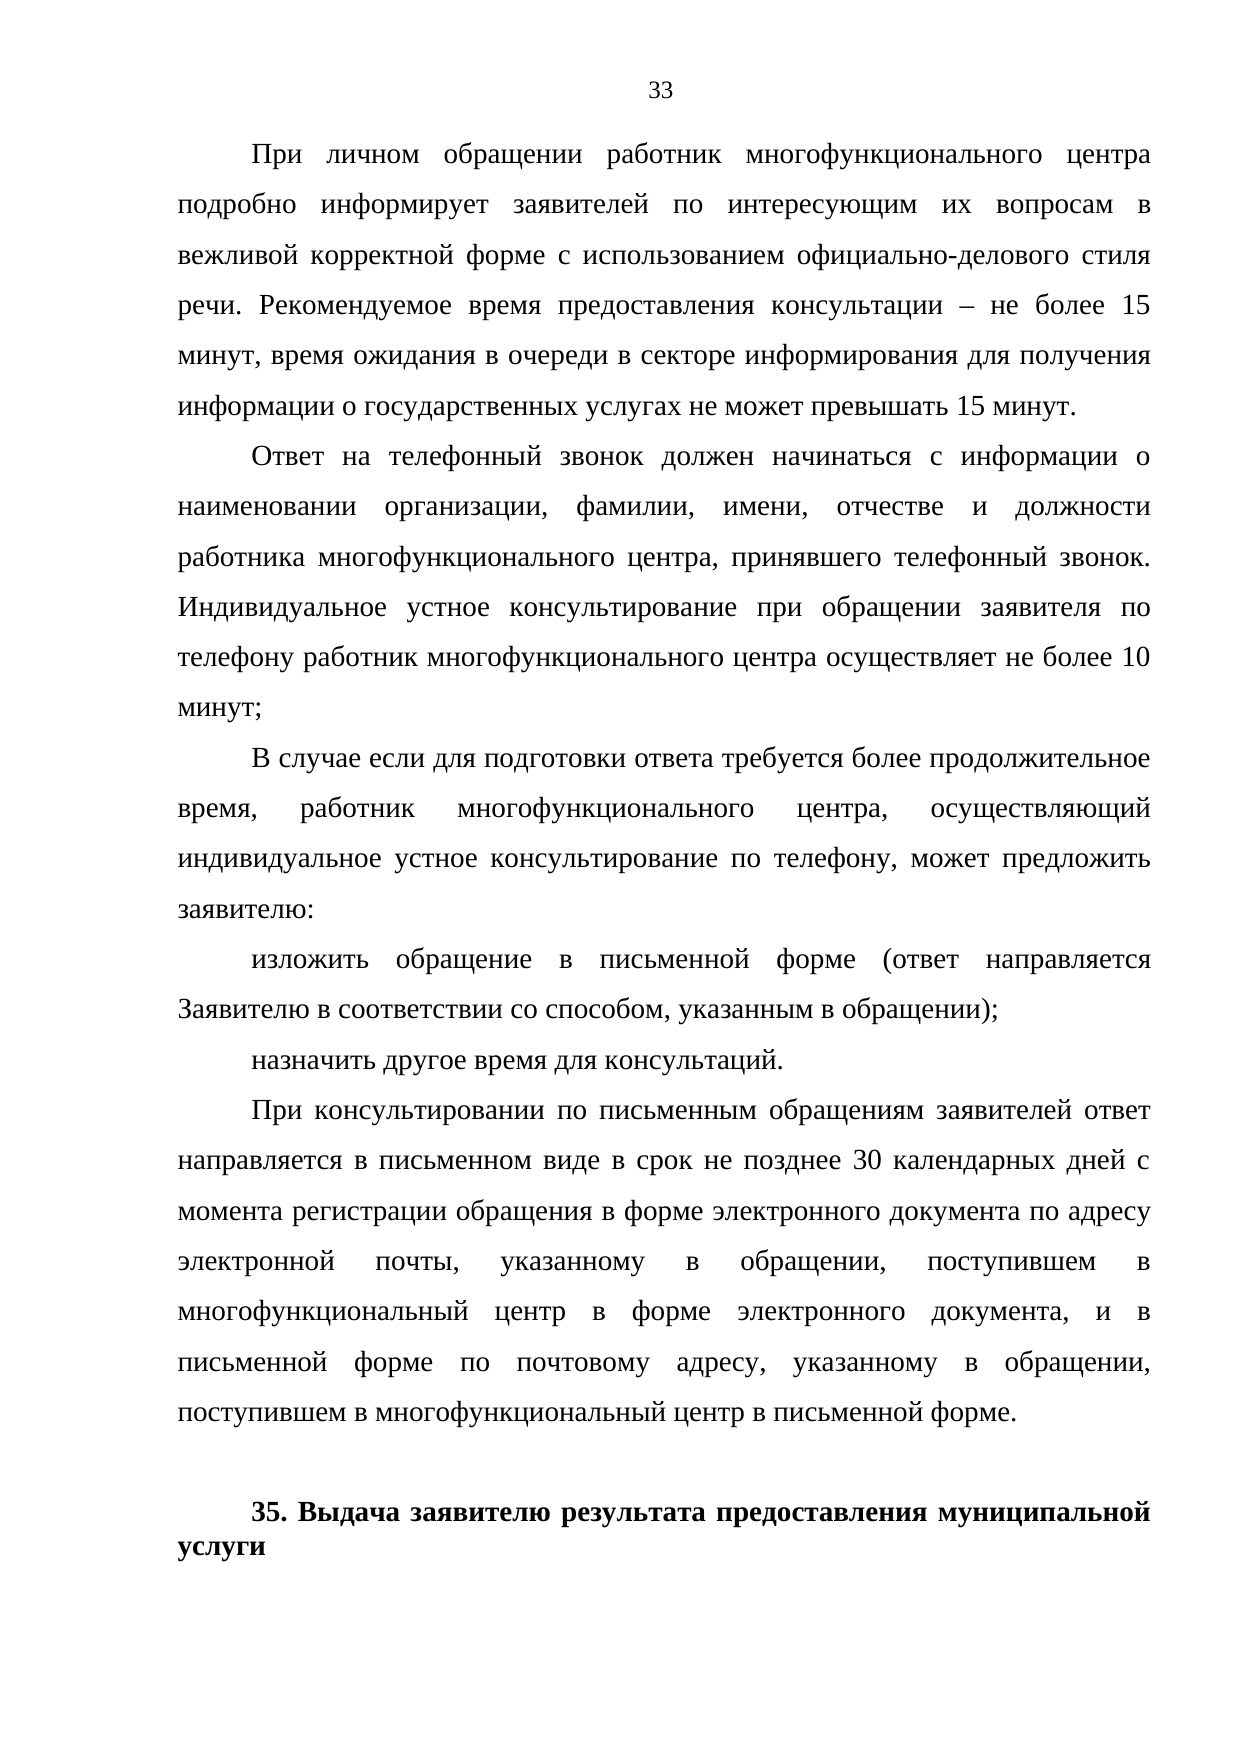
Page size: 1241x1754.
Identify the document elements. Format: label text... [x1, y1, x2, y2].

text Ответ на телефонный звонок должен начинаться с информации о наименовании организации, фамилии, имени, отчестве и должности работника многофункционального центра, принявшего телефонный звонок. Индивидуальное устное консультирование при обращении заявителя по телефону работник многофункционального центра осуществляет не более 10 минут; [177, 438, 1152, 723]
text При личном обращении работник многофункционального центра подробно информирует заявителей по интересующим их вопросам в вежливой корректной форме с использованием официально-делового стиля речи. Рекомендуемое время предоставления консультации – не более 15 минут, время ожидания в очереди в секторе информирования для получения информации о государственных услугах не может превышать 15 минут. [177, 136, 1152, 421]
text 35. Выдача заявителю результата предоставления муниципальной услуги [177, 1494, 1152, 1562]
text При консультировании по письменным обращениям заявителей ответ направляется в письменном виде в срок не позднее 30 календарных дней с момента регистрации обращения в форме электронного документа по адресу электронной почты, указанному в обращении, поступившем в многофункциональный центр в форме электронного документа, и в письменной форме по почтовому адресу, указанному в обращении, поступившем в многофункциональный центр в письменной форме. [177, 1092, 1152, 1427]
text назначить другое время для консультаций. [177, 1042, 1152, 1075]
text изложить обращение в письменной форме (ответ направляется Заявителю в соответствии со способом, указанным в обращении); [177, 941, 1152, 1025]
text В случае если для подготовки ответа требуется более продолжительное время, работник многофункционального центра, осуществляющий индивидуальное устное консультирование по телефону, может предложить заявителю: [177, 740, 1152, 924]
